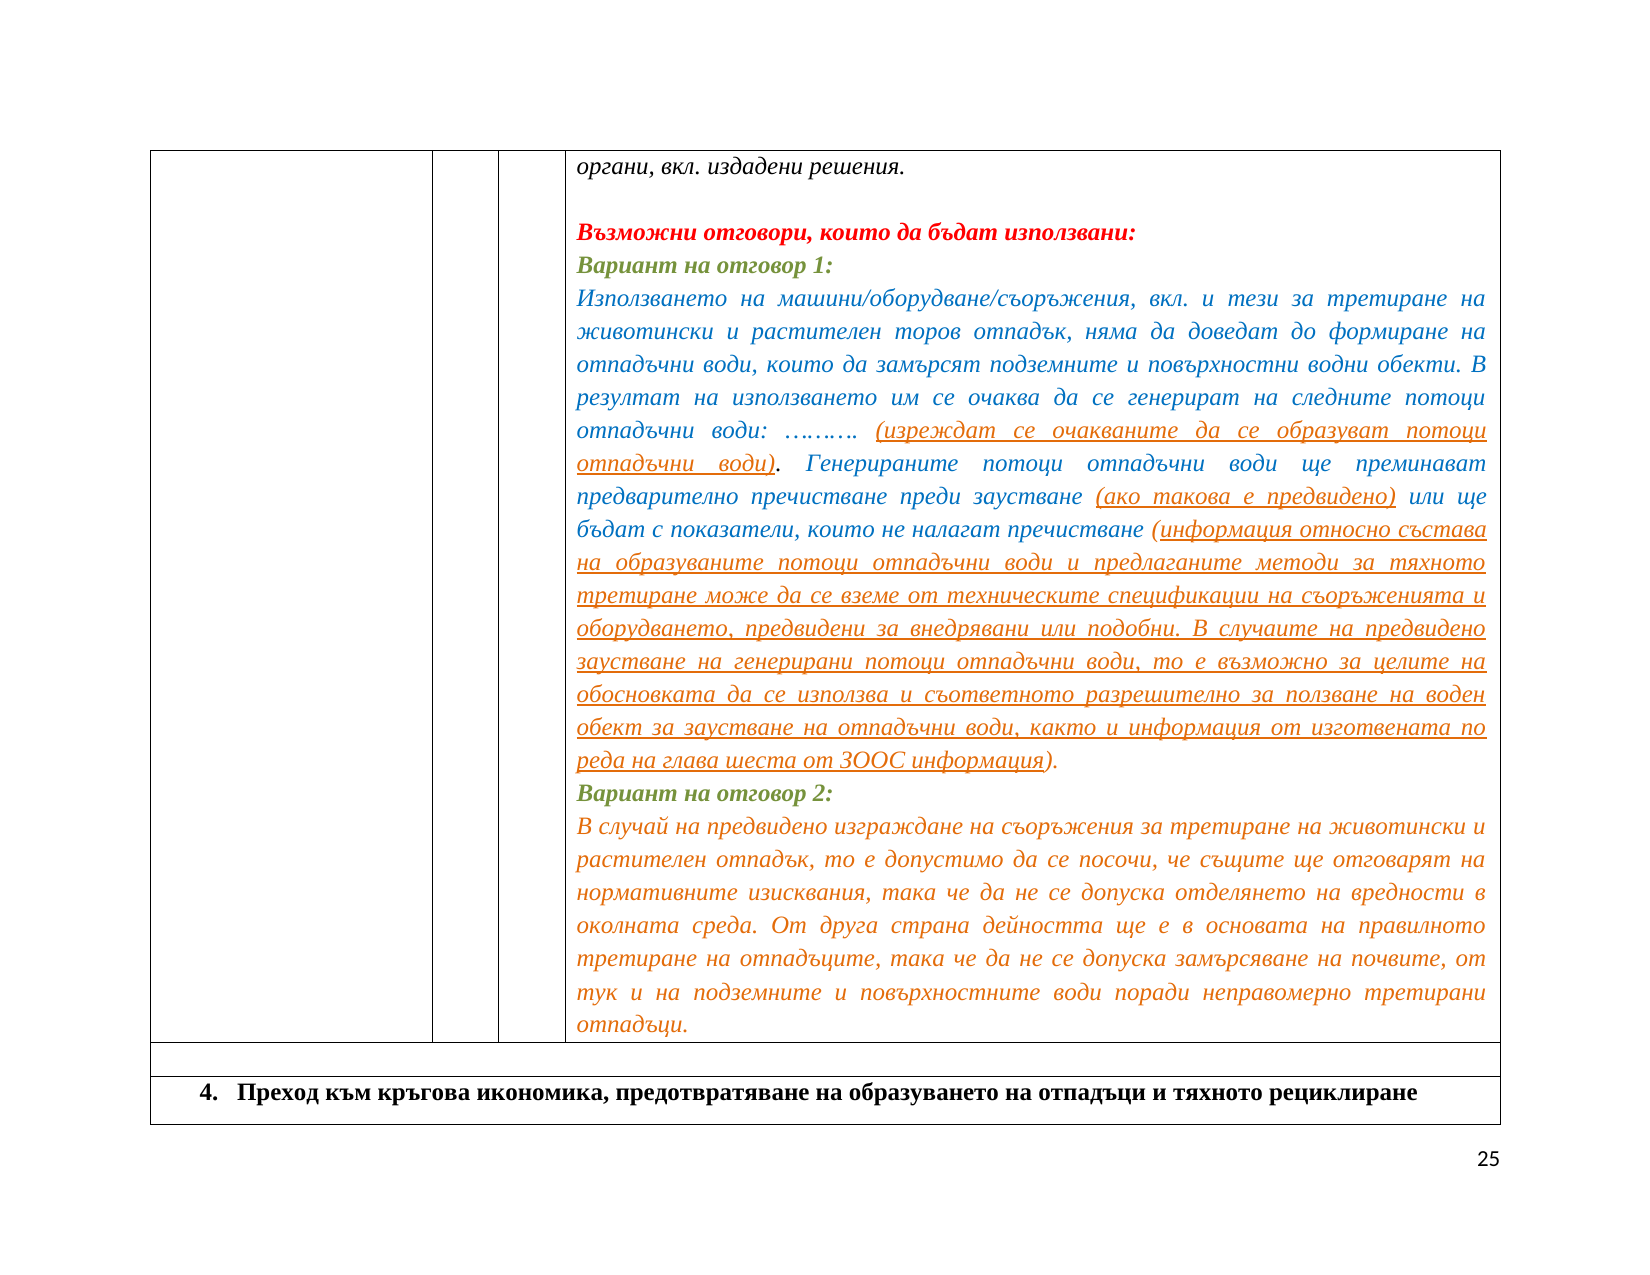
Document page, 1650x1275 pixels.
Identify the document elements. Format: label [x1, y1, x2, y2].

table_cell [499, 151, 565, 1042]
table_cell [566, 151, 1500, 1042]
table_cell [151, 1077, 1500, 1124]
table_cell [433, 151, 498, 1042]
table_cell [151, 151, 432, 1042]
table_cell [151, 1043, 1500, 1076]
